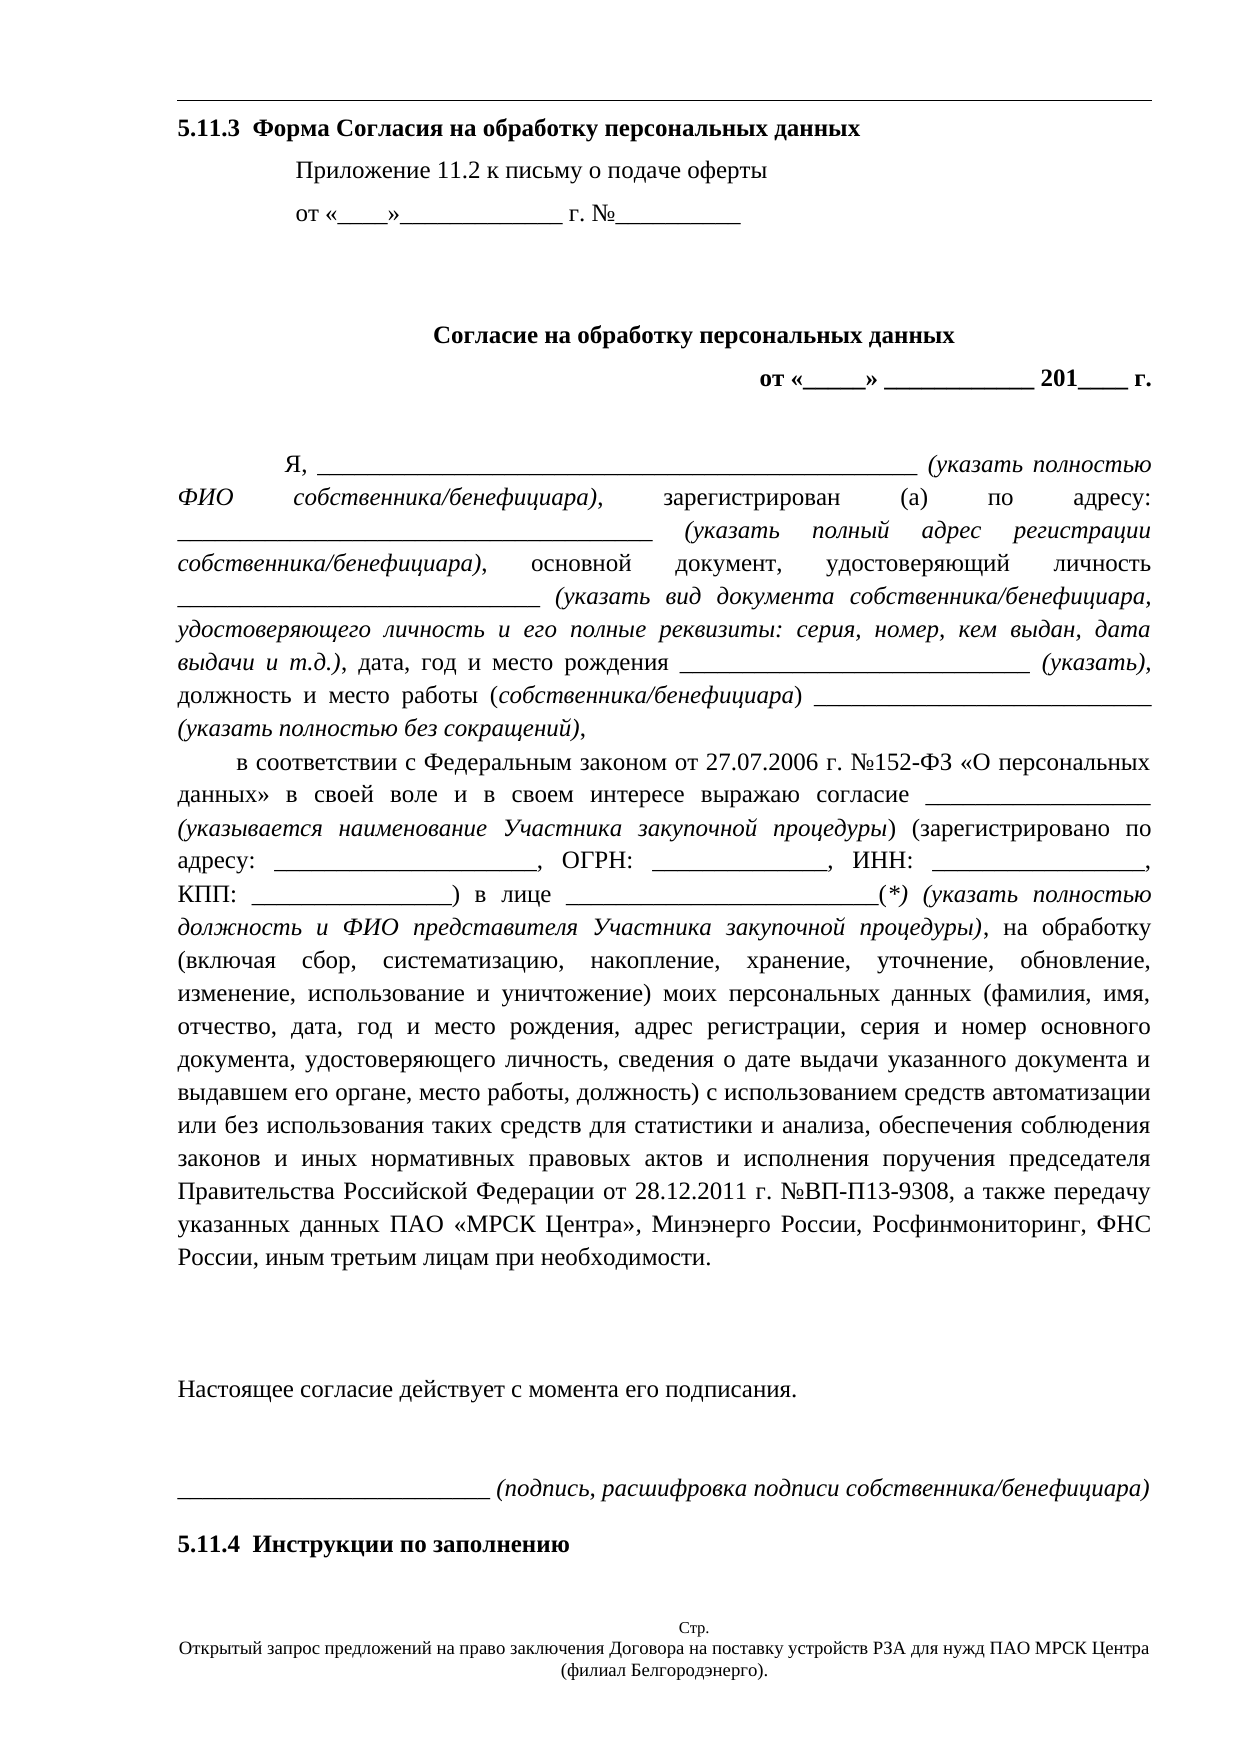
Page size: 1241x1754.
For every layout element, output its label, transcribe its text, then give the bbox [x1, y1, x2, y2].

text Приложение 11.2 к письму о подаче оферты от «____»_____________ г. №__________ [295, 155, 1152, 227]
text от «_____» ____________ 201____ г. [177, 363, 1152, 392]
subtitle Инструкции по заполнению [177, 1529, 1152, 1557]
text Согласие на обработку персональных данных [177, 320, 1152, 349]
text Я, ________________________________________________ (указать полностью ФИО собственника/бенефициара), зарегистрирован (а) по адресу: ______________________________________ (указать полный адрес регистрации собственника/бенефициара), основной документ, удостоверяющий личность _____________________________ (указать вид документа собственника/бенефициара, удостоверяющего личность и его полные реквизиты: серия, номер, кем выдан, дата выдачи и т.д.), дата, год и место рождения ____________________________ (указать), должность и место работы (собственника/бенефициара) ___________________________ (указать полностью без сокращений), [177, 449, 1152, 742]
text _________________________ (подпись, расшифровка подписи собственника/бенефициара) [177, 1473, 1152, 1502]
subtitle Форма Согласия на обработку персональных данных [177, 113, 1152, 142]
text в соответствии с Федеральным законом от 27.07.2006 г. №152-ФЗ «О персональных данных» в своей воле и в своем интересе выражаю согласие __________________ (указывается наименование Участника закупочной процедуры) (зарегистрировано по адресу: _____________________, ОГРН: ______________, ИНН: _________________, КПП: ________________) в лице _________________________(*) (указать полностью должность и ФИО представителя Участника закупочной процедуры), на обработку (включая сбор, систематизацию, накопление, хранение, уточнение, обновление, изменение, использование и уничтожение) моих персональных данных (фамилия, имя, отчество, дата, год и место рождения, адрес регистрации, серия и номер основного документа, удостоверяющего личность, сведения о дате выдачи указанного документа и выдавшем его органе, место работы, должность) с использованием средств автоматизации или без использования таких средств для статистики и анализа, обеспечения соблюдения законов и иных нормативных правовых актов и исполнения поручения председателя Правительства Российской Федерации от 28.12.2011 г. №ВП-П13-9308, а также передачу указанных данных ПАО «МРСК Центра», Минэнерго России, Росфинмониторинг, ФНС России, иным третьим лицам при необходимости. [177, 747, 1152, 1271]
text Настоящее согласие действует с момента его подписания. [177, 1374, 1152, 1403]
